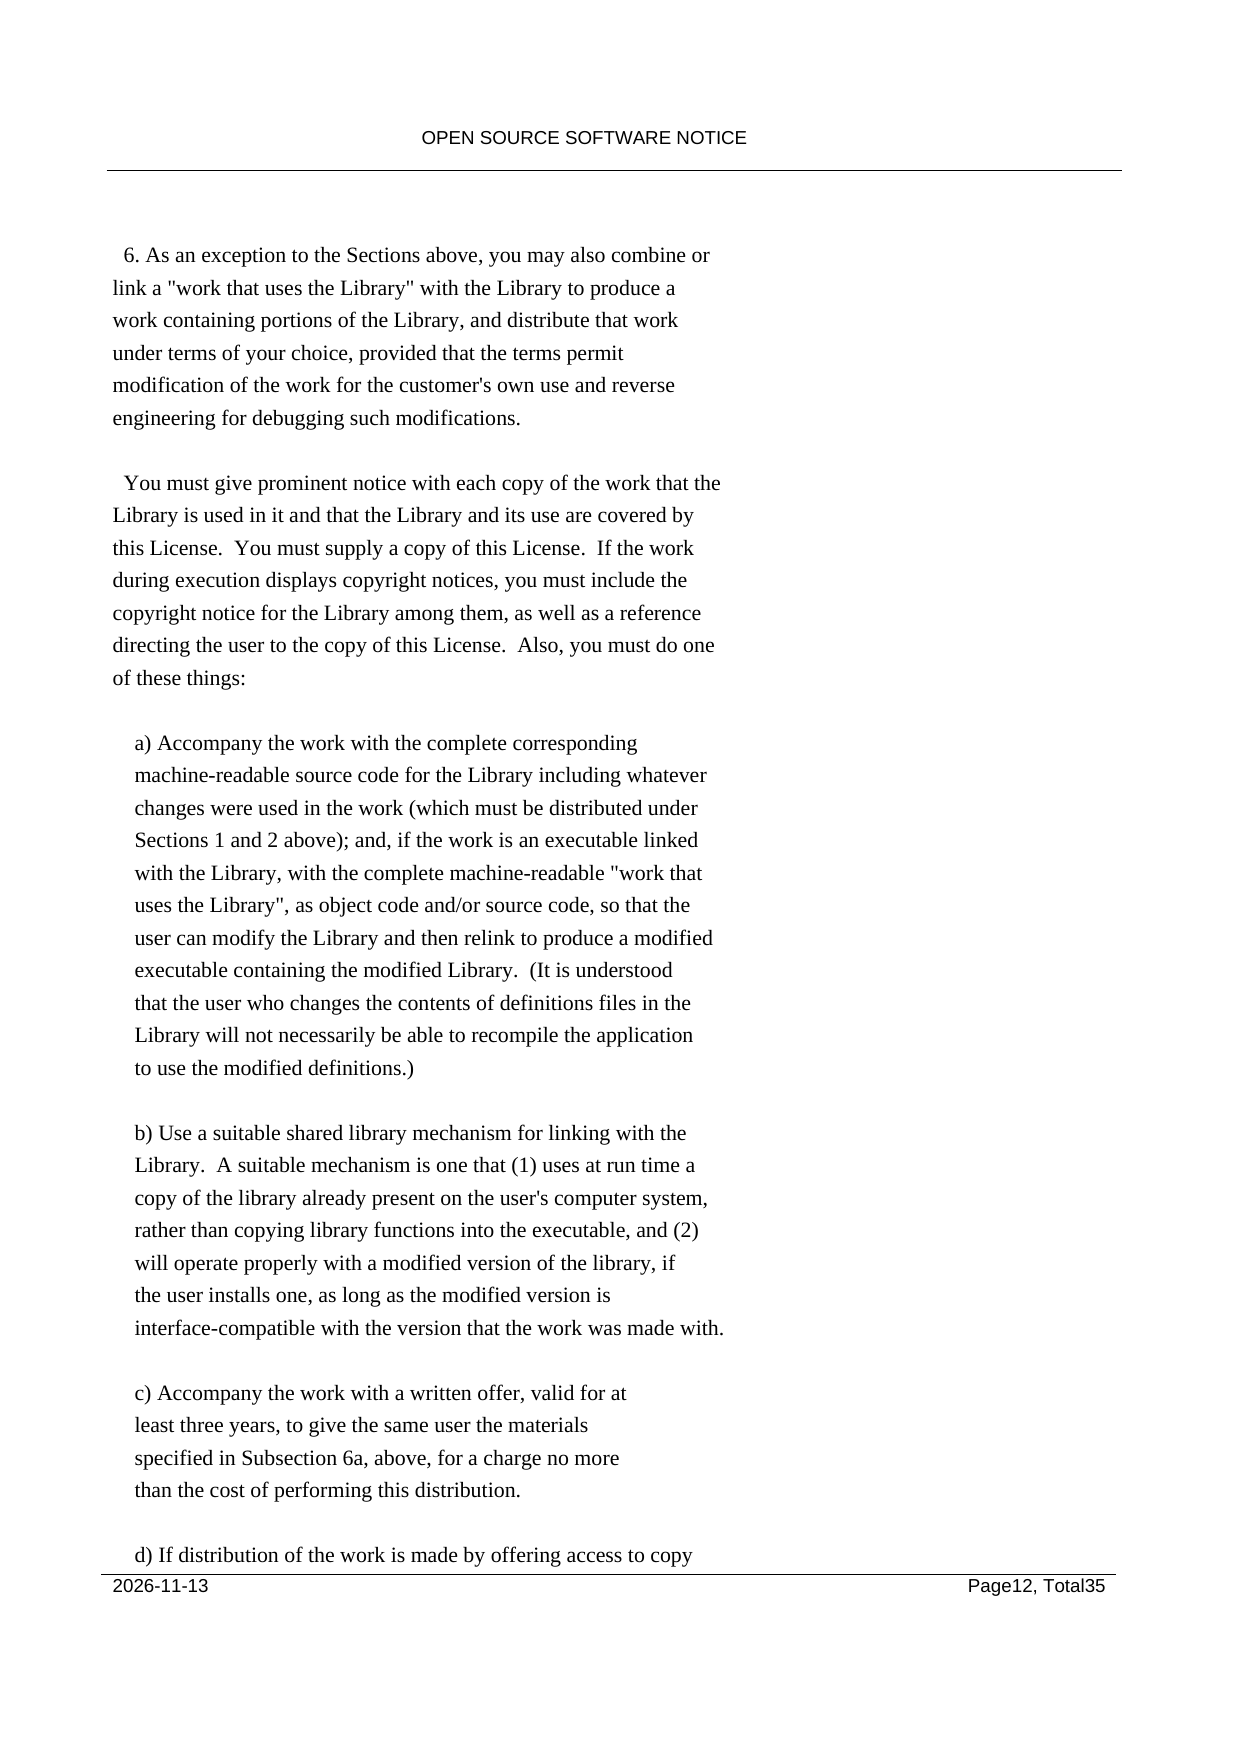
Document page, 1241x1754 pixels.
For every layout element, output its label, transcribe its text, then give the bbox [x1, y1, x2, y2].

text interface-compatible with the version that the work was made with. [112, 1311, 1128, 1344]
text least three years, to give the same user the materials [112, 1409, 1128, 1441]
text copyright notice for the Library among them, as well as a reference [112, 596, 1128, 629]
text b) Use a suitable shared library mechanism for linking with the [112, 1116, 1128, 1149]
text with the Library, with the complete machine-readable "work that [112, 856, 1128, 889]
text rather than copying library functions into the executable, and (2) [112, 1214, 1128, 1246]
text a) Accompany the work with the complete corresponding [112, 726, 1128, 759]
text that the user who changes the contents of definitions files in the [112, 986, 1128, 1019]
text engineering for debugging such modifications. [112, 401, 1128, 434]
text 6. As an exception to the Sections above, you may also combine or [112, 239, 1128, 271]
text changes were used in the work (which must be distributed under [112, 791, 1128, 824]
text specified in Subsection 6a, above, for a charge no more [112, 1441, 1128, 1474]
text Library will not necessarily be able to recompile the application [112, 1019, 1128, 1051]
text You must give prominent notice with each copy of the work that the [112, 466, 1128, 499]
text will operate properly with a modified version of the library, if [112, 1246, 1128, 1279]
text directing the user to the copy of this License. Also, you must do one [112, 629, 1128, 661]
text work containing portions of the Library, and distribute that work [112, 304, 1128, 336]
text Sections 1 and 2 above); and, if the work is an executable linked [112, 824, 1128, 856]
text Library is used in it and that the Library and its use are covered by [112, 499, 1128, 531]
text copy of the library already present on the user's computer system, [112, 1181, 1128, 1214]
text during execution displays copyright notices, you must include the [112, 564, 1128, 596]
text c) Accompany the work with a written offer, valid for at [112, 1376, 1128, 1409]
text executable containing the modified Library. (It is understood [112, 954, 1128, 986]
text to use the modified definitions.) [112, 1051, 1128, 1084]
text user can modify the Library and then relink to produce a modified [112, 921, 1128, 954]
text than the cost of performing this distribution. [112, 1474, 1128, 1506]
text uses the Library", as object code and/or source code, so that the [112, 889, 1128, 921]
text Library. A suitable mechanism is one that (1) uses at run time a [112, 1149, 1128, 1181]
text modification of the work for the customer's own use and reverse [112, 369, 1128, 401]
text the user installs one, as long as the modified version is [112, 1279, 1128, 1311]
text under terms of your choice, provided that the terms permit [112, 336, 1128, 369]
text d) If distribution of the work is made by offering access to copy [112, 1539, 1128, 1571]
text link a "work that uses the Library" with the Library to produce a [112, 271, 1128, 304]
text machine-readable source code for the Library including whatever [112, 759, 1128, 791]
text this License. You must supply a copy of this License. If the work [112, 531, 1128, 564]
text of these things: [112, 661, 1128, 694]
